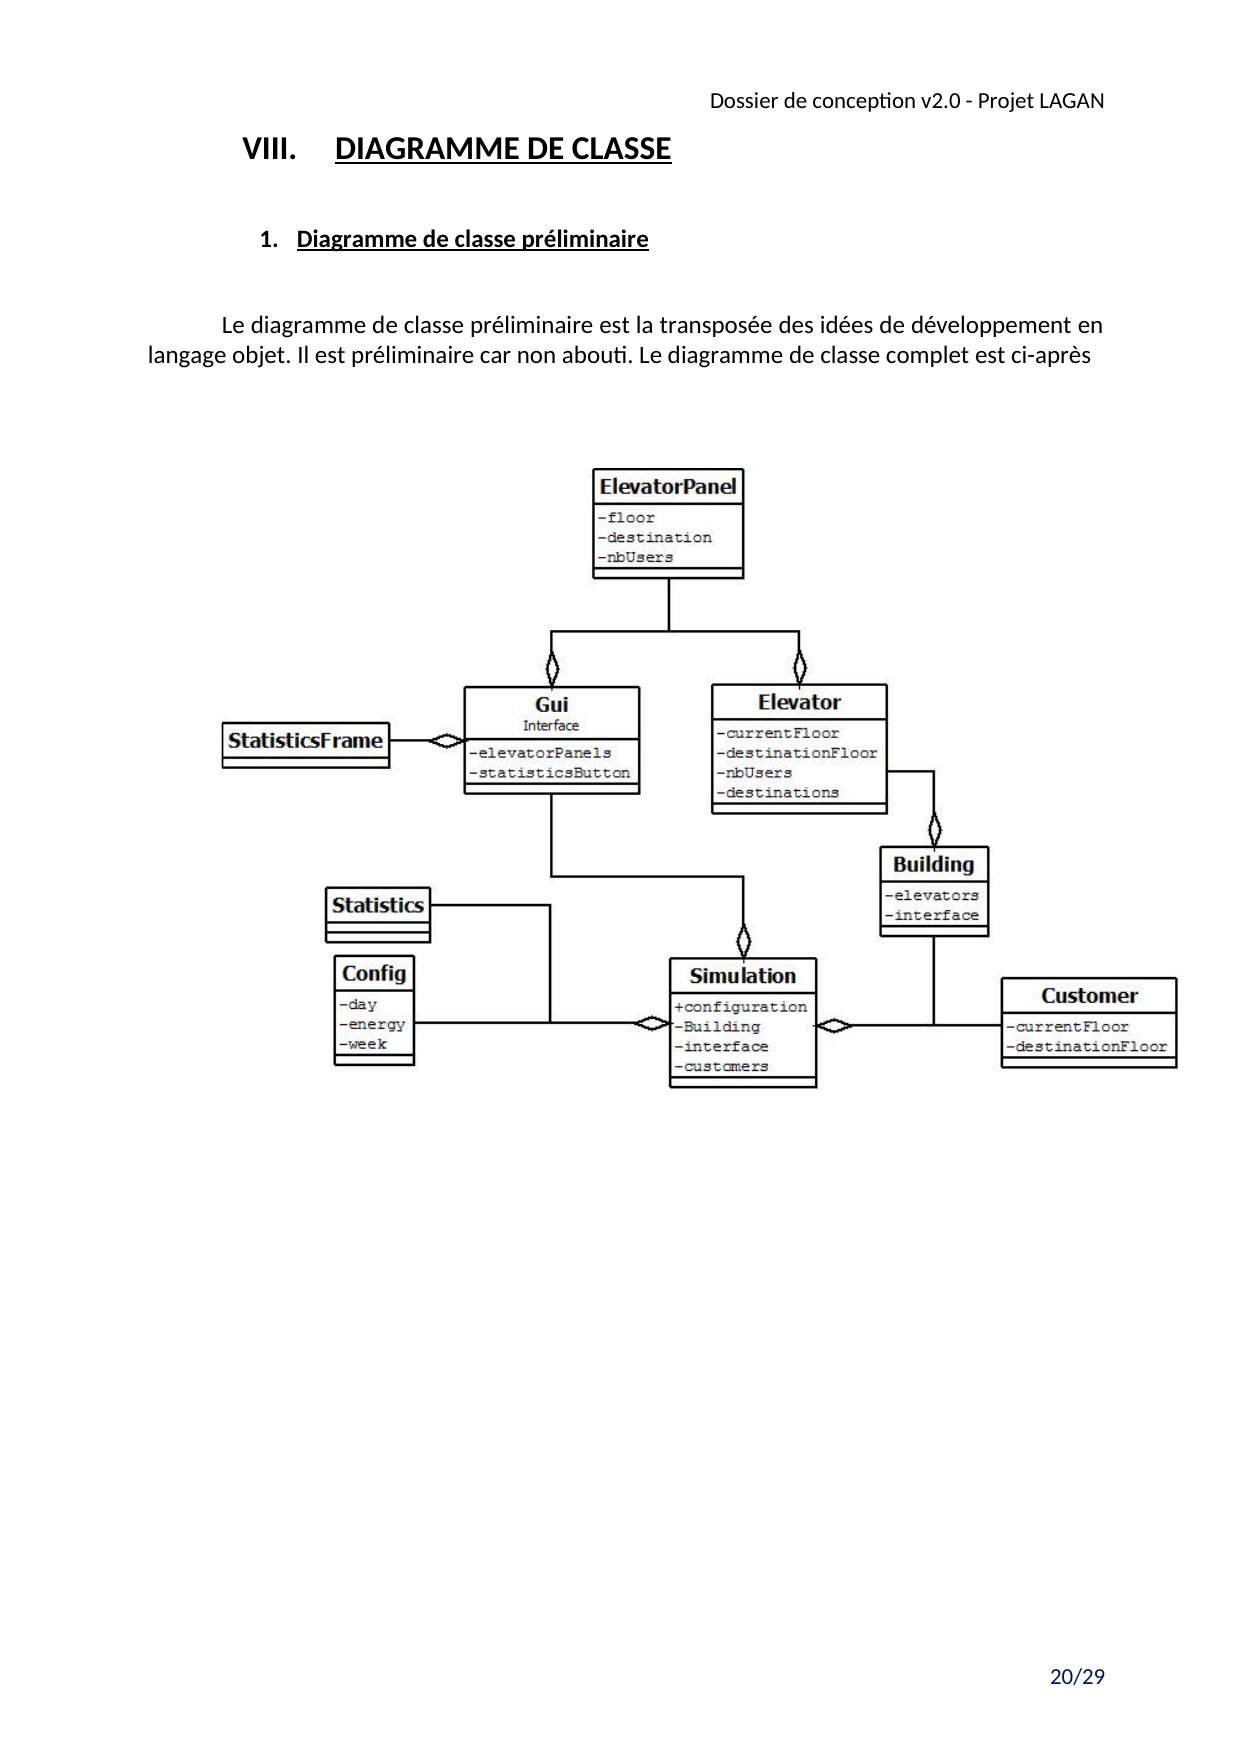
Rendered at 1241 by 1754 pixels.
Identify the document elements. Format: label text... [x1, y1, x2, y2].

subtitle Diagramme de classe préliminaire [259, 223, 1105, 254]
text Le diagramme de classe préliminaire est la transposée des idées de développement en langage objet. Il est préliminaire car non abouti. Le diagramme de classe complet est ci-après [148, 309, 1105, 370]
picture [221, 468, 1178, 1091]
subtitle Diagramme de classe [297, 127, 1105, 168]
